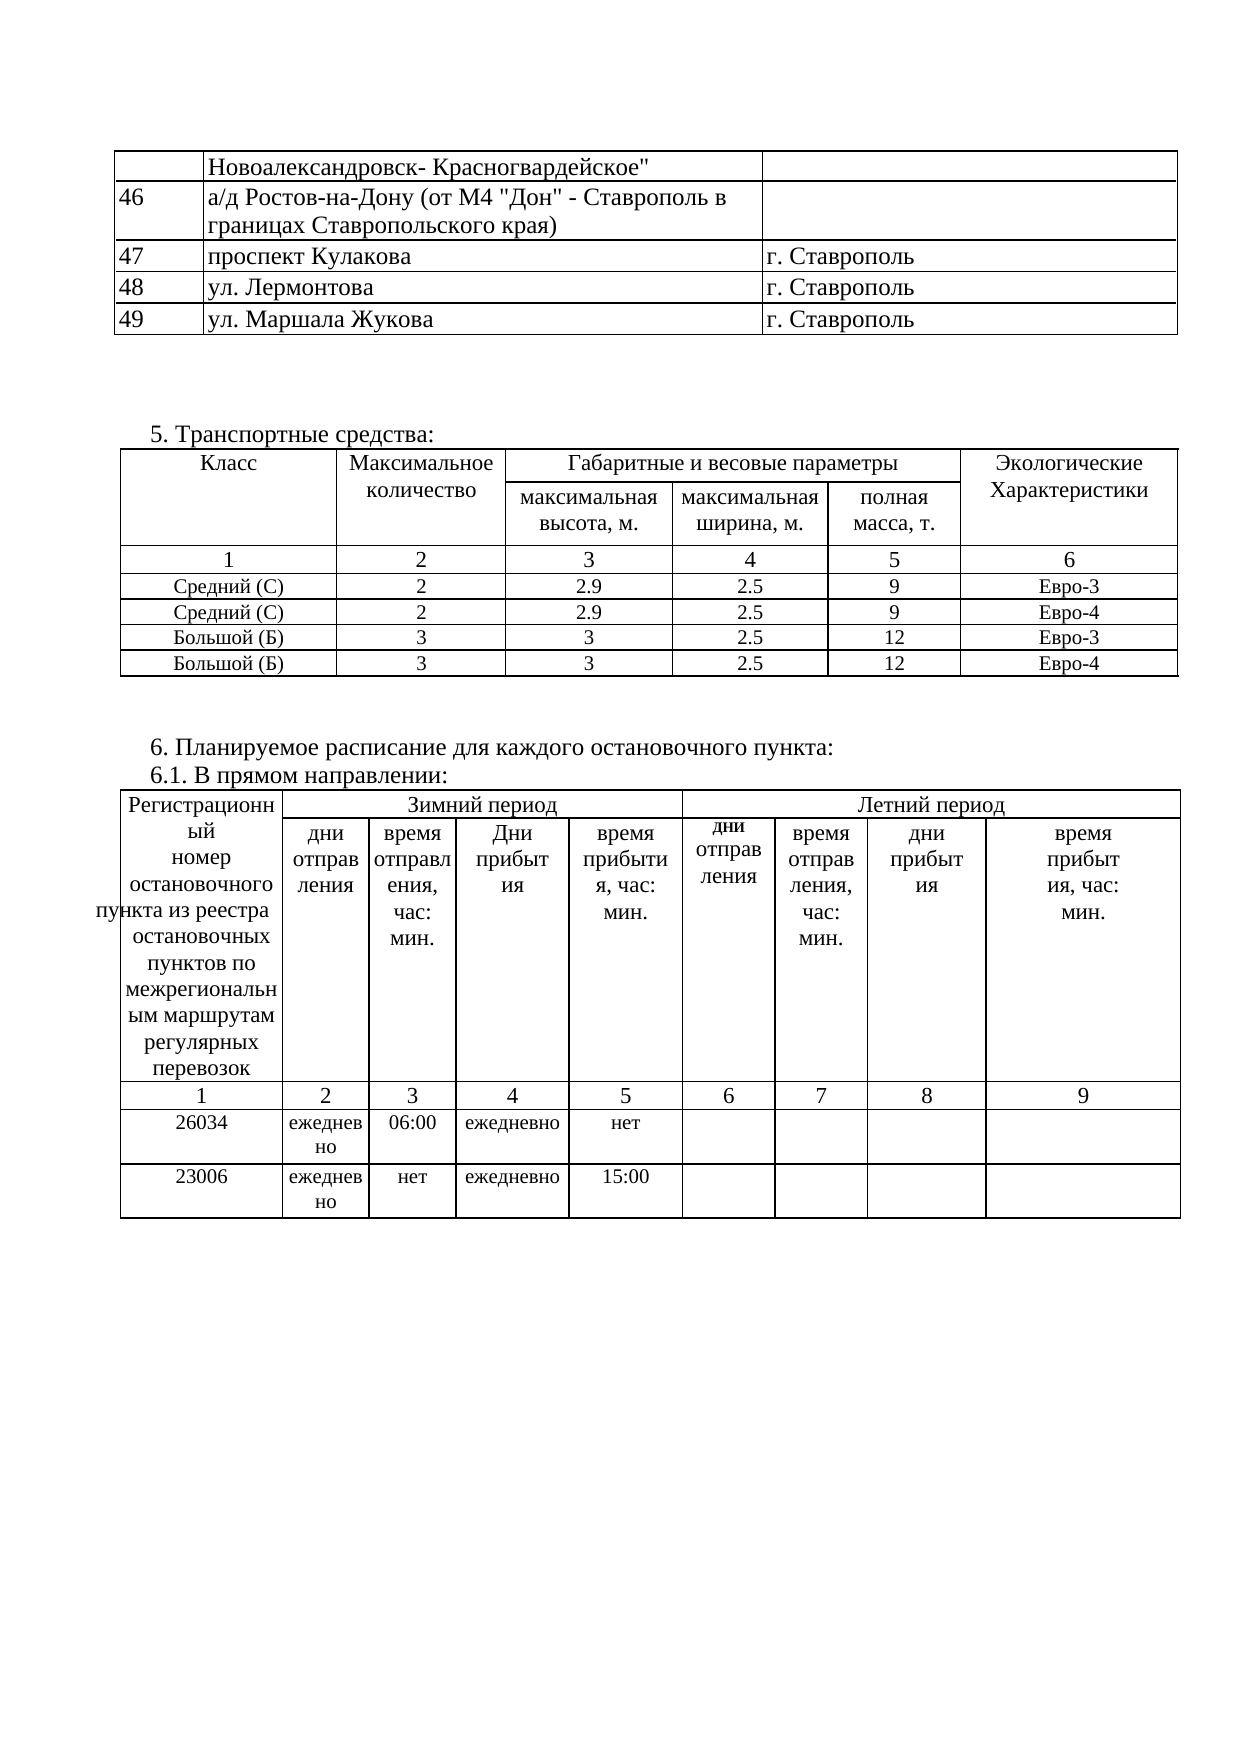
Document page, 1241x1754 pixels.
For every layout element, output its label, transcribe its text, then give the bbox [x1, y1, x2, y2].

table_cell Средний (С) [121, 574, 336, 598]
table_cell Средний (С) [121, 600, 336, 624]
table_cell 9 [829, 574, 960, 598]
table_cell нет [370, 1165, 455, 1217]
table_cell 3 [506, 546, 672, 572]
table_cell 2.9 [506, 600, 672, 624]
table_cell [987, 1165, 1180, 1217]
table_cell [868, 1165, 985, 1217]
table_cell ул. Маршала Жукова [204, 304, 762, 334]
table_cell максимальная высота, м. [506, 483, 672, 544]
table_cell 7 [776, 1082, 867, 1108]
table_cell максимальная ширина, м. [673, 483, 827, 544]
table_cell 5 [829, 546, 960, 572]
table_cell г. Ставрополь [763, 302, 1177, 334]
table_cell [776, 1165, 867, 1217]
table_cell 48 [115, 272, 203, 302]
table_header Зимний период [283, 791, 682, 817]
text 5. Транспортные средства: [150, 419, 1090, 448]
table_header Регистрационный номер остановочного пункта из реестра остановочных пунктов по межрегиональным маршрутам регулярных перевозок [121, 791, 282, 1081]
table_cell время прибыти я, час: мин. [570, 819, 682, 1081]
table_cell 2 [283, 1082, 368, 1108]
table_cell время отправл ения, час: мин. [370, 819, 455, 1081]
table_cell Евро-3 [961, 574, 1177, 598]
table_cell проспект Кулакова [204, 241, 762, 271]
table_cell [204, 152, 762, 180]
table_cell 2.5 [673, 625, 827, 649]
table_cell 2.9 [506, 574, 672, 598]
table_cell Большой (Б) [121, 651, 336, 675]
table_cell нет [570, 1110, 682, 1163]
table_cell ежедневно [283, 1165, 368, 1217]
table_cell дни прибыт ия [868, 819, 985, 1081]
table_cell 5 [570, 1082, 682, 1108]
text 6.1. В прямом направлении: [150, 760, 1090, 789]
table_cell 3 [337, 625, 505, 649]
table_cell Евро-4 [961, 651, 1177, 675]
table_cell г. Ставрополь [763, 239, 1177, 271]
table_cell 15:00 [570, 1165, 682, 1217]
table_cell 12 [829, 651, 960, 675]
table_cell Дни прибыт ия [457, 819, 568, 1081]
table_cell 2.5 [673, 651, 827, 675]
table_header Габаритные и весовые параметры [506, 450, 960, 481]
table_cell 47 [115, 240, 203, 271]
table_header Максимальное количество [337, 450, 505, 544]
table_cell 46 [115, 181, 203, 239]
table_cell 12 [829, 625, 960, 649]
table_cell 2 [337, 574, 505, 598]
table_cell 1 [121, 546, 336, 572]
table_cell ежедневно [283, 1110, 368, 1163]
table_cell полная масса, т. [829, 483, 960, 544]
table_header Класс [121, 450, 336, 544]
table_cell 2.5 [673, 574, 827, 598]
table_cell а/д Ростов-на-Дону (от М4 "Дон" - Ставрополь в границах Ставропольского края) [204, 182, 762, 239]
table_cell 2 [337, 546, 505, 572]
table_cell [987, 1110, 1180, 1163]
table_cell 2.5 [673, 600, 827, 624]
table_cell время прибыт ия, час: мин. [987, 819, 1180, 1081]
table_cell 4 [457, 1082, 568, 1108]
table_cell 9 [829, 600, 960, 624]
table_cell 3 [370, 1082, 455, 1108]
table_cell 2 [337, 600, 505, 624]
table_cell 23006 [121, 1165, 282, 1217]
table_cell [683, 1110, 774, 1163]
table_cell 06:00 [370, 1110, 455, 1163]
table_cell 9 [987, 1082, 1180, 1108]
table_cell Евро-4 [961, 600, 1177, 624]
table_header Экологические Характеристики [961, 450, 1177, 544]
table_cell 6 [683, 1082, 774, 1108]
table_header Летний период [683, 791, 1180, 817]
table_cell [763, 180, 1177, 239]
table_cell Большой (Б) [121, 625, 336, 649]
table_cell 6 [961, 546, 1177, 572]
text 6. Планируемое расписание для каждого остановочного пункта: [150, 732, 1090, 760]
table_cell 45 [115, 152, 203, 180]
table_cell ДНИ отправ ления [683, 819, 774, 1081]
table_cell 1 [121, 1082, 282, 1108]
table_cell [683, 1165, 774, 1217]
table_cell 3 [337, 651, 505, 675]
table_cell ежедневно [457, 1110, 568, 1163]
table_cell г. Ставрополь [763, 271, 1177, 302]
table_cell [763, 152, 1177, 180]
table_cell 3 [506, 651, 672, 675]
table_cell 26034 [121, 1110, 282, 1163]
table_cell 49 [115, 303, 203, 334]
table_cell [776, 1110, 867, 1163]
table_cell ул. Лермонтова [204, 272, 762, 302]
table_cell 3 [506, 625, 672, 649]
table_cell [868, 1110, 985, 1163]
table_cell 8 [868, 1082, 985, 1108]
table_cell ежедневно [457, 1165, 568, 1217]
table_cell дни отправ ления [283, 819, 368, 1081]
table_cell время отправ ления, час: мин. [776, 819, 867, 1081]
table_cell Евро-3 [961, 625, 1177, 649]
table_cell 4 [673, 546, 827, 572]
